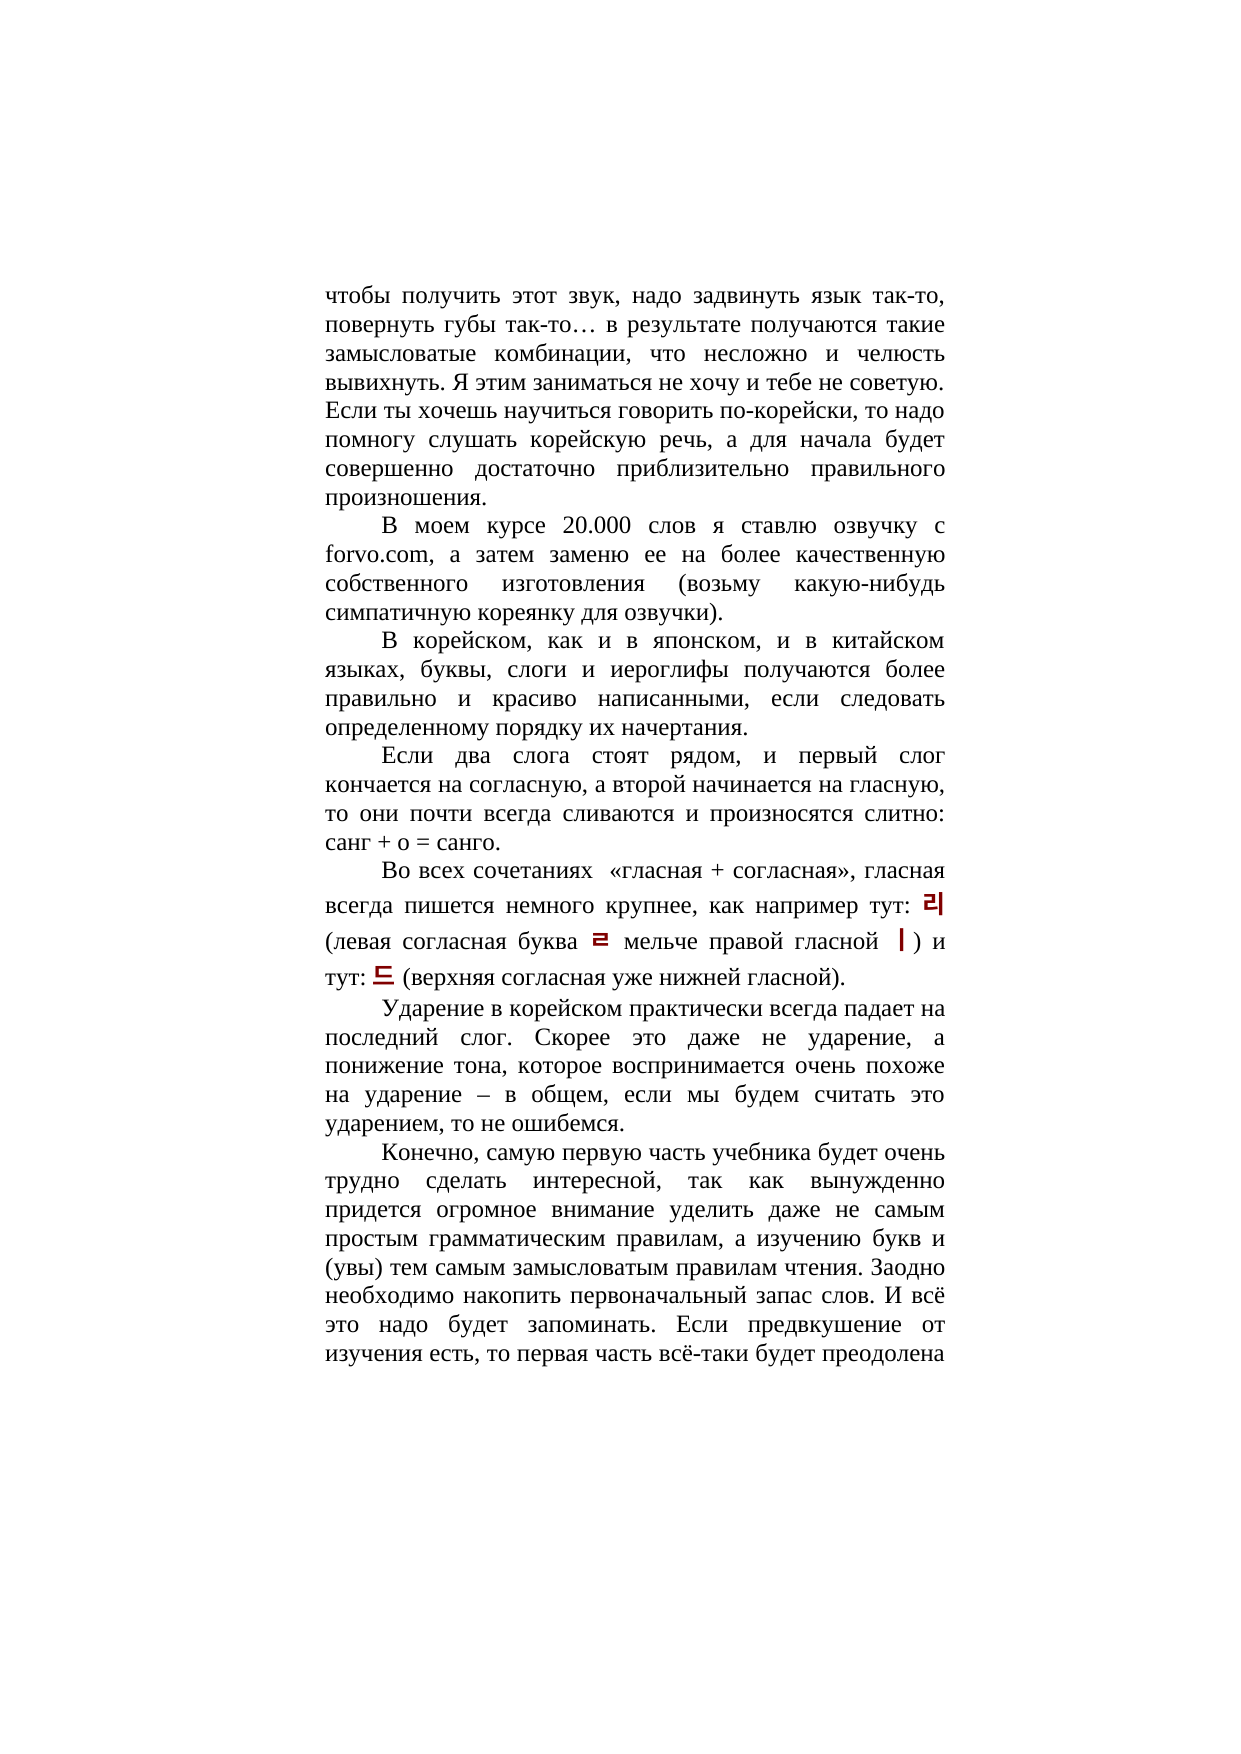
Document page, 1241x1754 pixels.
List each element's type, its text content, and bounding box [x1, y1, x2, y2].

text Ударение в корейском практически всегда падает на последний слог. Скорее это даже не ударение, а понижение тона, которое воспринимается очень похоже на ударение – в общем, если мы будем считать это ударением, то не ошибемся. [325, 993, 946, 1137]
text В моем курсе 20.000 слов я ставлю озвучку с forvo.com, а затем заменю ее на более качественную собственного изготовления (возьму какую-нибудь симпатичную кореянку для озвучки). [325, 511, 946, 626]
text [325, 281, 946, 511]
text Во всех сочетаниях «гласная + согласная», гласная всегда пишется немного крупнее, как например тут: 리 (левая согласная буква ㄹ мельче правой гласной ㅣ) и тут: 드 (верхняя согласная уже нижней гласной). [325, 856, 946, 993]
text Если два слога стоят рядом, и первый слог кончается на согласную, а второй начинается на гласную, то они почти всегда сливаются и произносятся слитно: санг + о = санго. [325, 741, 946, 856]
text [325, 1137, 946, 1367]
text В корейском, как и в японском, и в китайском языках, буквы, слоги и иероглифы получаются более правильно и красиво написанными, если следовать определенному порядку их начертания. [325, 626, 946, 741]
